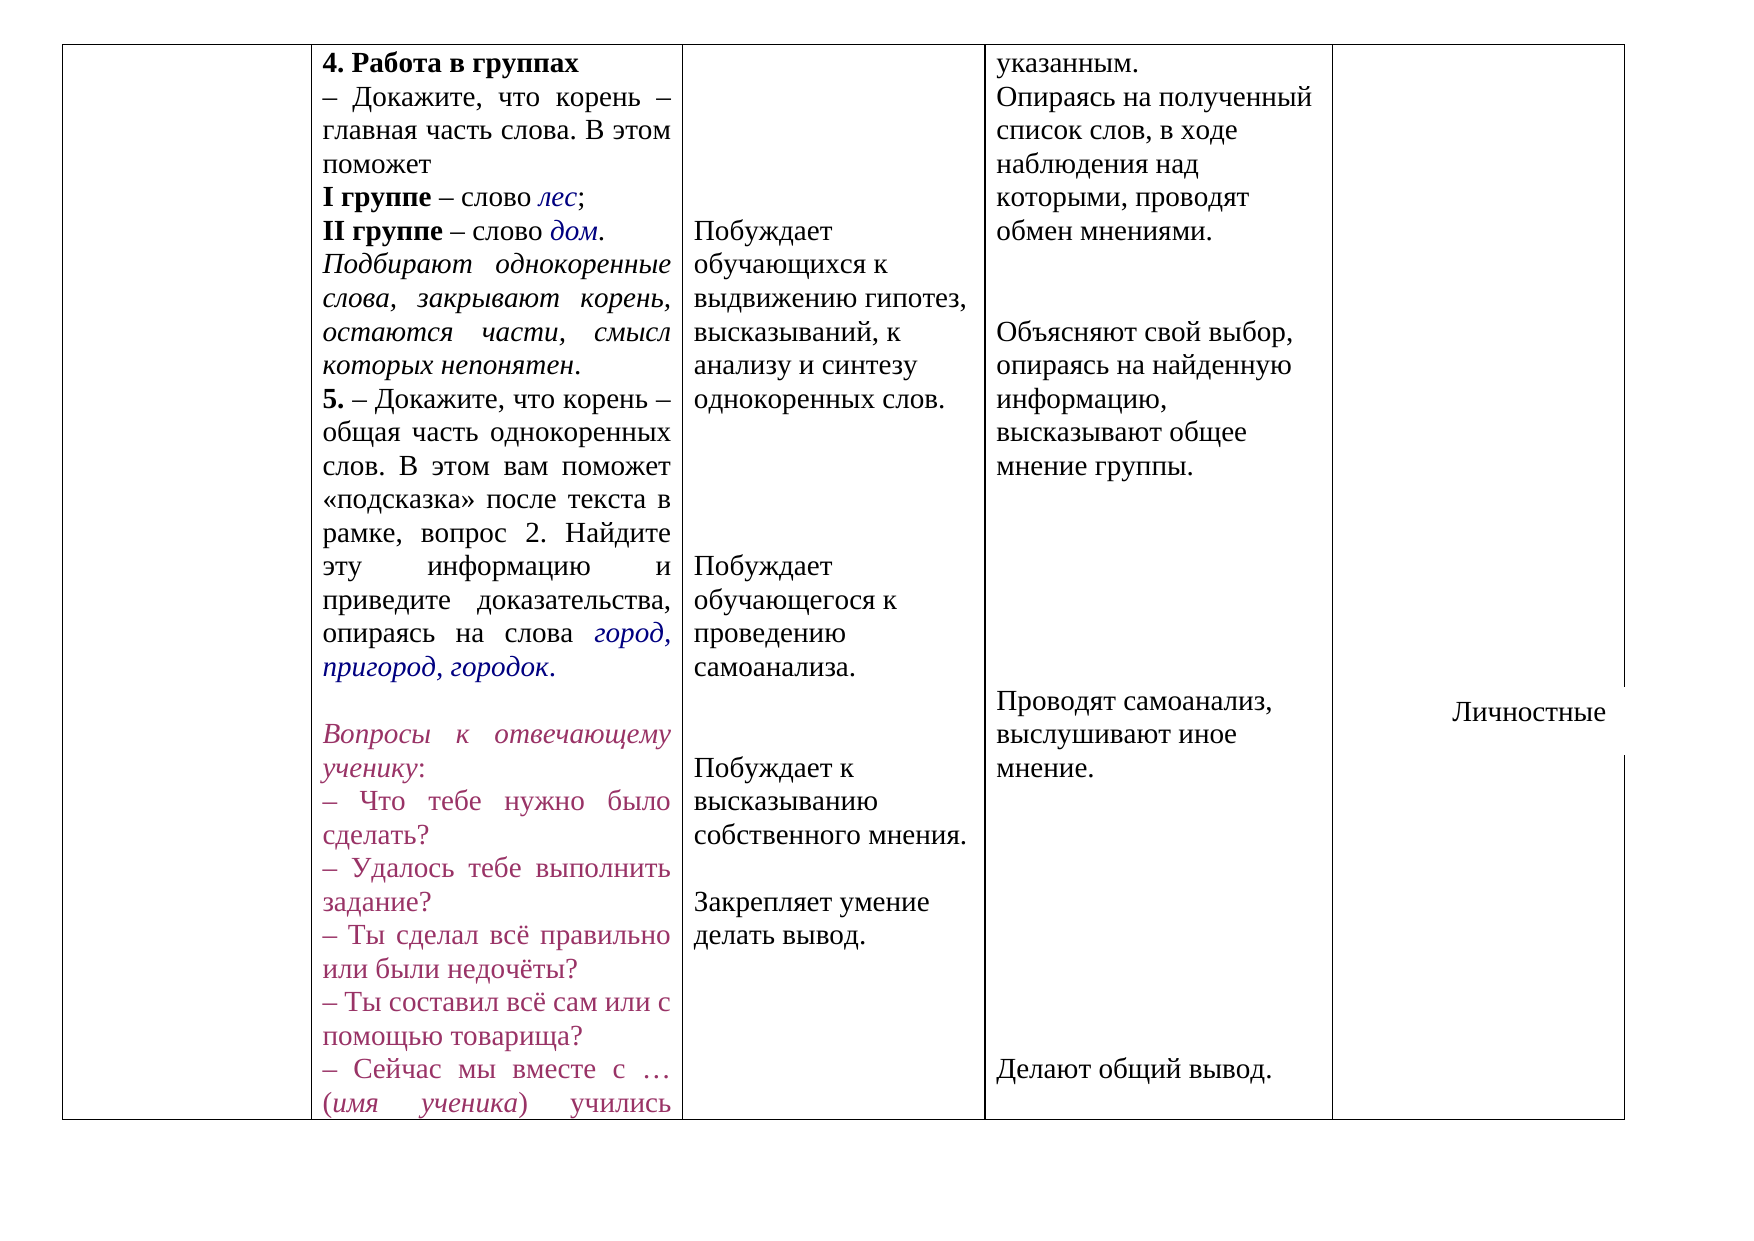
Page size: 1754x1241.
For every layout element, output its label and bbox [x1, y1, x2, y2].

table_cell [312, 45, 682, 1119]
table_cell [63, 45, 311, 1119]
table_cell [1333, 45, 1624, 1119]
table_cell [986, 45, 1332, 1119]
table_cell [683, 45, 984, 1119]
